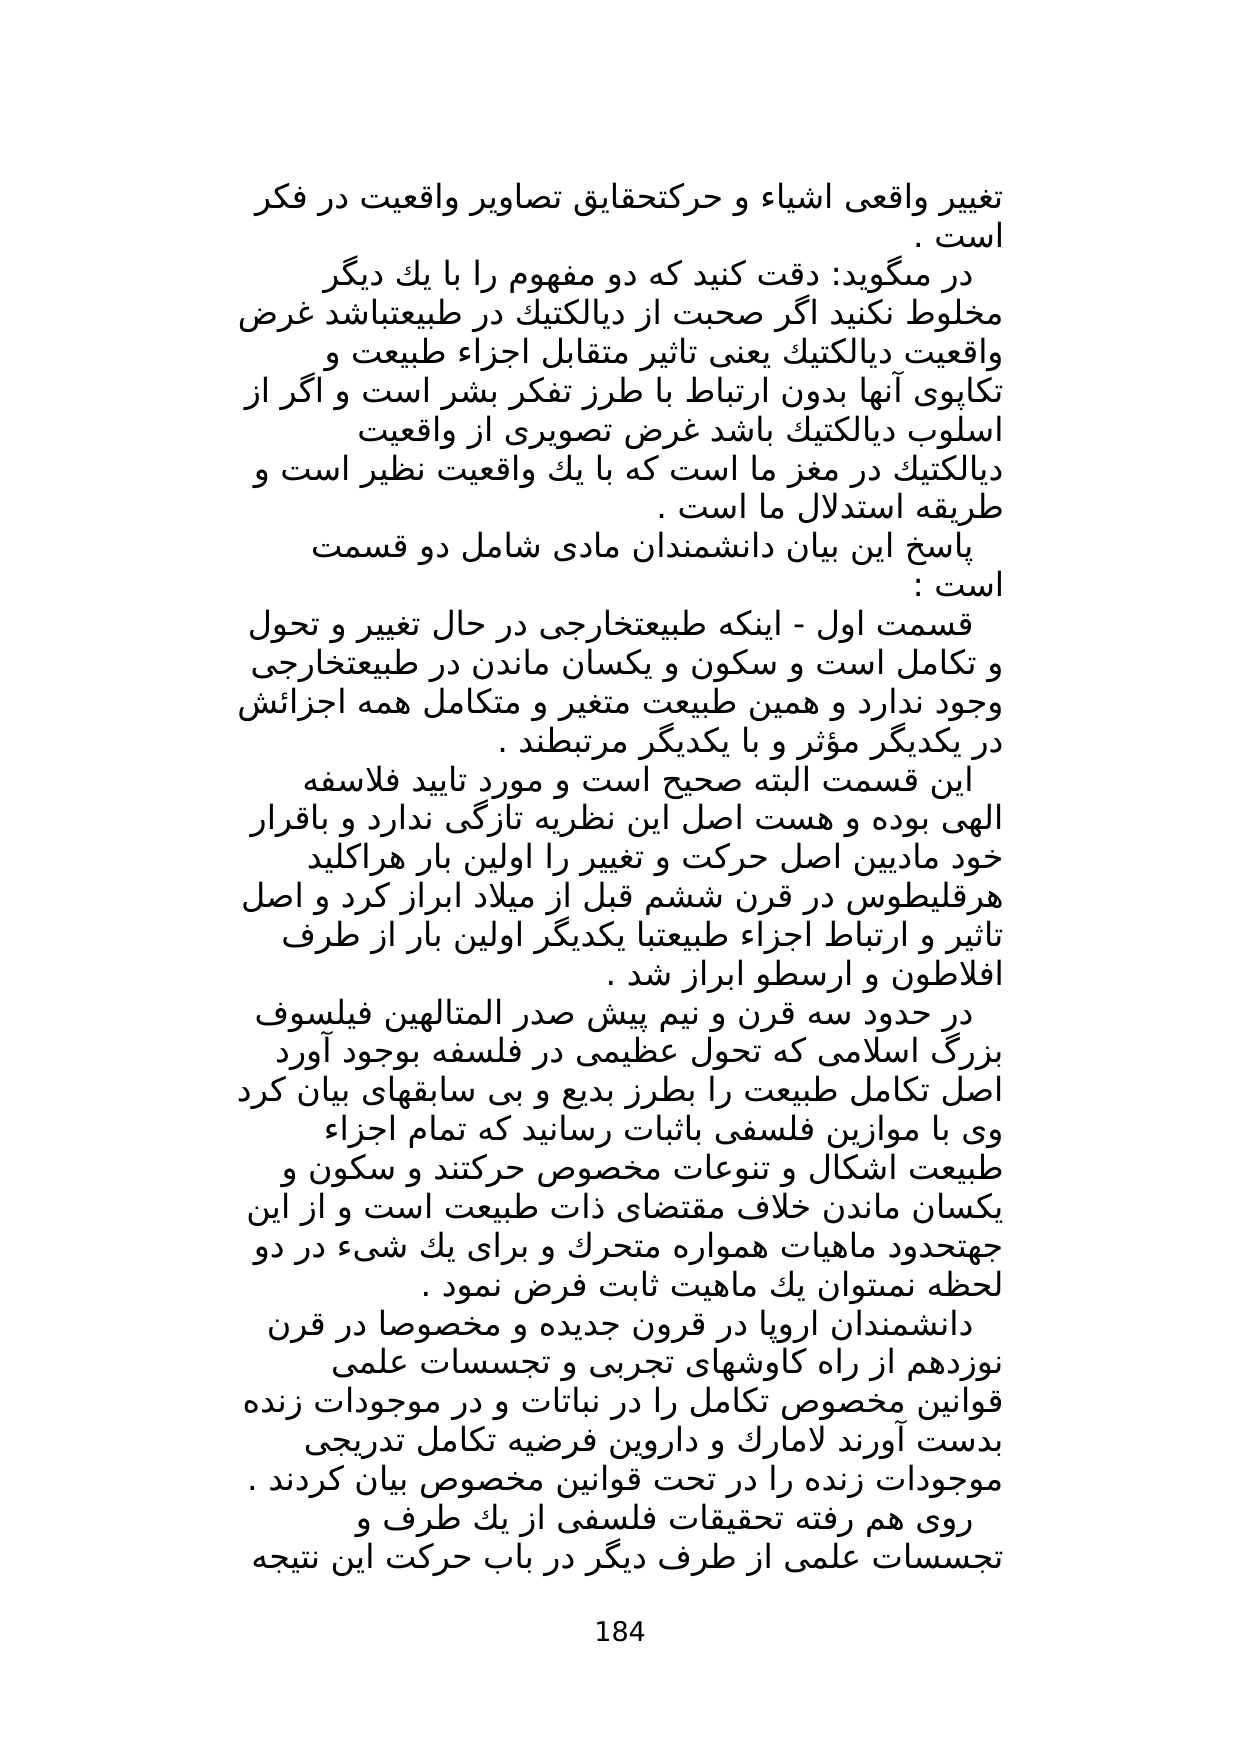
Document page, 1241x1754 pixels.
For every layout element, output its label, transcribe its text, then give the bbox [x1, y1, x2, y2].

text قسمت اول - اينكه طبيعت‏خارجى در حال تغيير و تحول و تكامل است و سكون و يكسان ماندن در طبيعت‏خارجى وجود ندارد و همين طبيعت متغير و متكامل همه اجزائش در يكديگر مؤثر و با يكديگر مرتبطند . [236, 604, 1004, 760]
text پاسخ اين بيان دانشمندان مادى شامل دو قسمت است : [236, 527, 1004, 604]
text در مى‏گويد: دقت كنيد كه دو مفهوم را با يك ديگر مخلوط نكنيد اگر صحبت از ديالكتيك در طبيعت‏باشد غرض واقعيت ديالكتيك يعنى تاثير متقابل اجزاء طبيعت و تكاپوى آنها بدون ارتباط با طرز تفكر بشر است و اگر از اسلوب ديالكتيك باشد غرض تصويرى از واقعيت ديالكتيك در مغز ما است كه با يك واقعيت نظير است و طريقه استدلال ما است . [236, 255, 1004, 527]
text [236, 177, 1004, 255]
text در حدود سه قرن و نيم پيش صدر المتالهين فيلسوف بزرگ اسلامى كه تحول عظيمى در فلسفه بوجود آورد اصل تكامل طبيعت را بطرز بديع و بى سابقه‏اى بيان كرد وى با موازين فلسفى باثبات رسانيد كه تمام اجزاء طبيعت اشكال و تنوعات مخصوص حركتند و سكون و يكسان ماندن خلاف مقتضاى ذات طبيعت است و از اين جهت‏حدود ماهيات همواره متحرك و براى يك شى‏ء در دو لحظه نمى‏توان يك ماهيت ثابت فرض نمود . [236, 993, 1004, 1304]
text اين قسمت البته صحيح است و مورد تاييد فلاسفه الهى بوده و هست اصل اين نظريه تازگى ندارد و باقرار خود ماديين اصل حركت و تغيير را اولين بار هراكليد هرقليطوس در قرن ششم قبل از ميلاد ابراز كرد و اصل تاثير و ارتباط اجزاء طبيعت‏با يكديگر اولين بار از طرف افلاطون و ارسطو ابراز شد . [236, 760, 1004, 993]
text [236, 1498, 1004, 1576]
text دانشمندان اروپا در قرون جديده و مخصوصا در قرن نوزدهم از راه كاوشهاى تجربى و تجسسات علمى قوانين مخصوص تكامل را در نباتات و در موجودات زنده بدست آورند لامارك و داروين فرضيه تكامل تدريجى موجودات زنده را در تحت قوانين مخصوص بيان كردند . [236, 1304, 1004, 1498]
